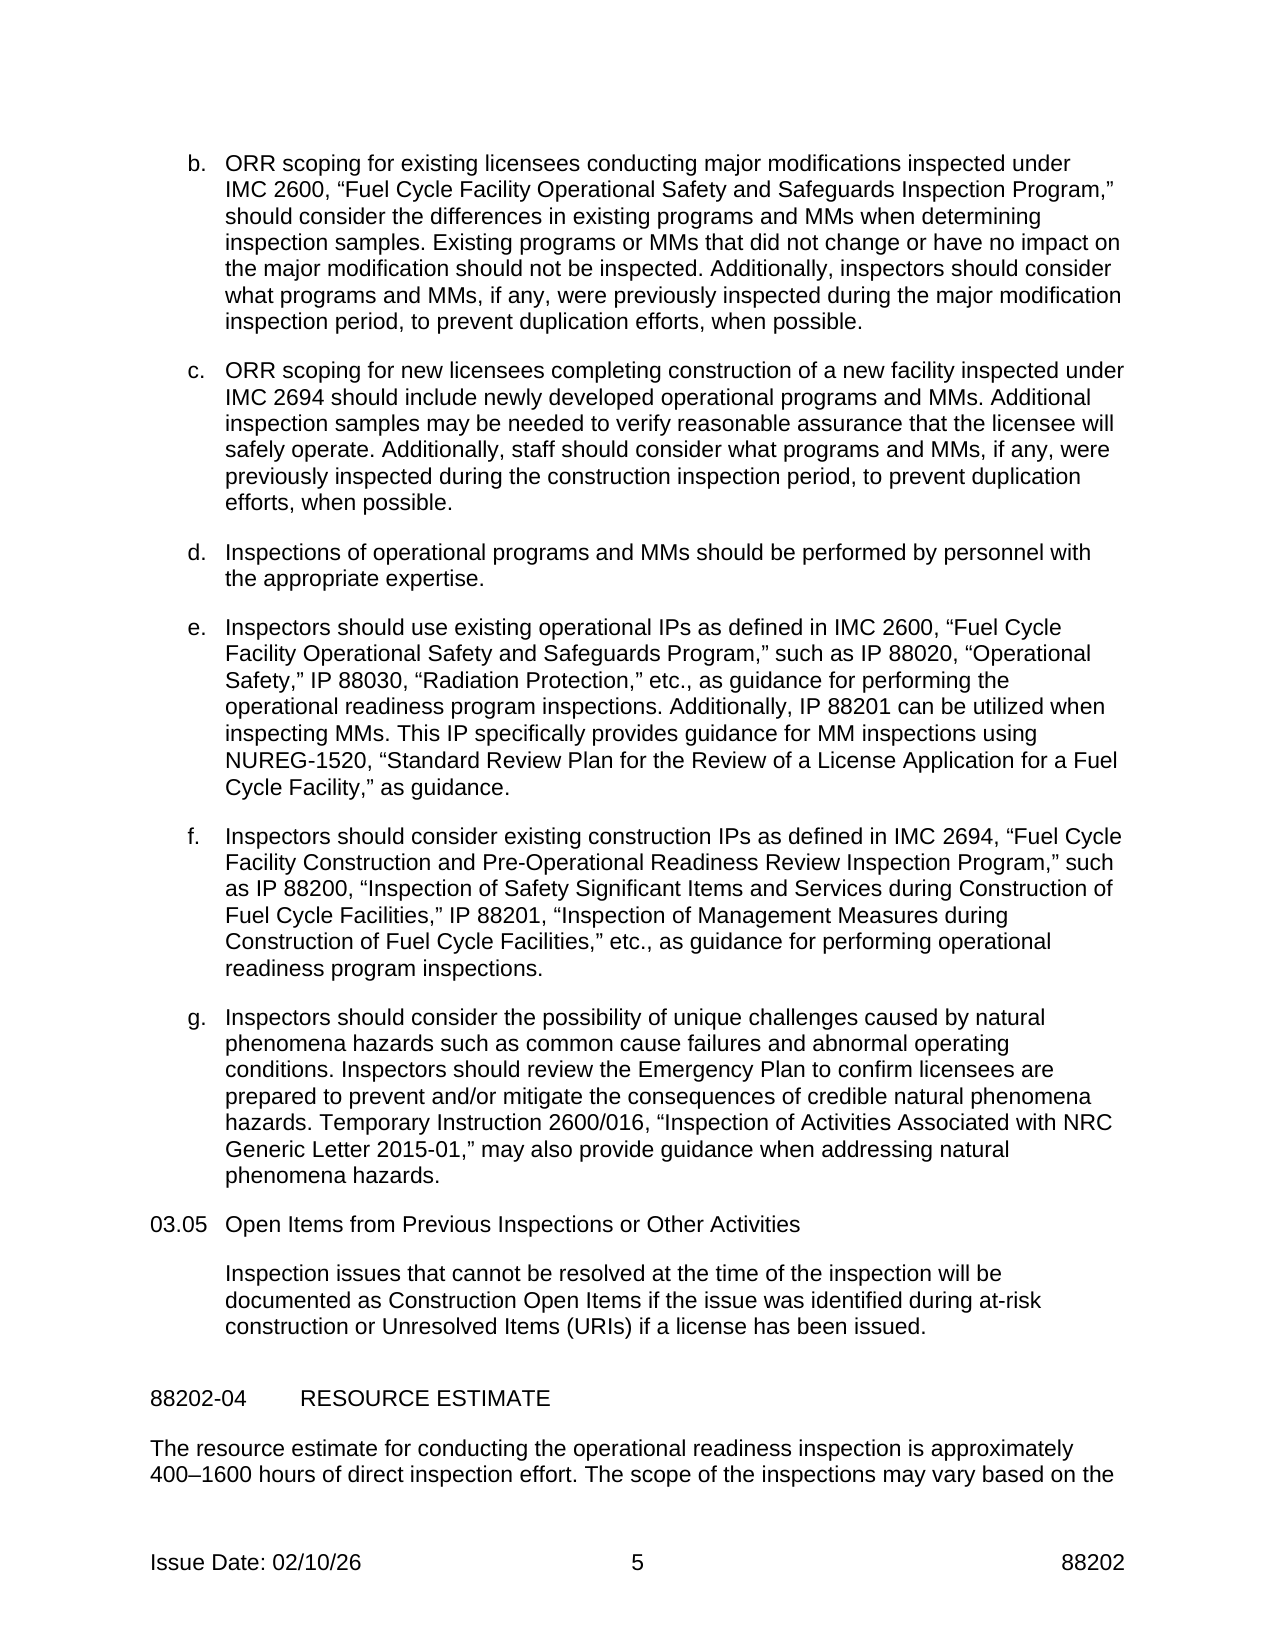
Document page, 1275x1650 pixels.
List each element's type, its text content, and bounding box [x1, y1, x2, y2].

list Inspections of operational programs and MMs should be performed by personnel with the appropriate expertise. [187, 538, 1125, 591]
list Inspectors should use existing operational IPs as defined in IMC 2600, “Fuel Cycle Facility Operational Safety and Safeguards Program,” such as IP 88020, “Operational Safety,” IP 88030, “Radiation Protection,” etc., as guidance for performing the operational readiness program inspections. Additionally, IP 88201 can be utilized when inspecting MMs. This IP specifically provides guidance for MM inspections using NUREG‑1520, “Standard Review Plan for the Review of a License Application for a Fuel Cycle Facility,” as guidance. [187, 614, 1125, 800]
list Inspectors should consider existing construction IPs as defined in IMC 2694, “Fuel Cycle Facility Construction and Pre-Operational Readiness Review Inspection Program,” such as IP 88200, “Inspection of Safety Significant Items and Services during Construction of Fuel Cycle Facilities,” IP 88201, “Inspection of Management Measures during Construction of Fuel Cycle Facilities,” etc., as guidance for performing operational readiness program inspections. [187, 823, 1125, 981]
list Inspectors should consider the possibility of unique challenges caused by natural phenomena hazards such as common cause failures and abnormal operating conditions. Inspectors should review the Emergency Plan to confirm licensees are prepared to prevent and/or mitigate the consequences of credible natural phenomena hazards. Temporary Instruction 2600/016, “Inspection of Activities Associated with NRC Generic Letter 2015-01,” may also provide guidance when addressing natural phenomena hazards. [187, 1004, 1125, 1188]
text Inspection issues that cannot be resolved at the time of the inspection will be documented as Construction Open Items if the issue was identified during at-risk construction or Unresolved Items (URIs) if a license has been issued. [225, 1260, 1125, 1339]
list ORR scoping for new licensees completing construction of a new facility inspected under IMC 2694 should include newly developed operational programs and MMs. Additional inspection samples may be needed to verify reasonable assurance that the licensee will safely operate. Additionally, staff should consider what programs and MMs, if any, were previously inspected during the construction inspection period, to prevent duplication efforts, when possible. [187, 357, 1125, 516]
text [150, 1434, 1125, 1487]
subtitle 88202-04 RESOURCE ESTIMATE [150, 1385, 1125, 1412]
list ORR scoping for existing licensees conducting major modifications inspected under IMC 2600, “Fuel Cycle Facility Operational Safety and Safeguards Inspection Program,” should consider the differences in existing programs and MMs when determining inspection samples. Existing programs or MMs that did not change or have no impact on the major modification should not be inspected. Additionally, inspectors should consider what programs and MMs, if any, were previously inspected during the major modification inspection period, to prevent duplication efforts, when possible. [187, 150, 1125, 334]
subtitle 03.05 Open Items from Previous Inspections or Other Activities [150, 1211, 1125, 1237]
